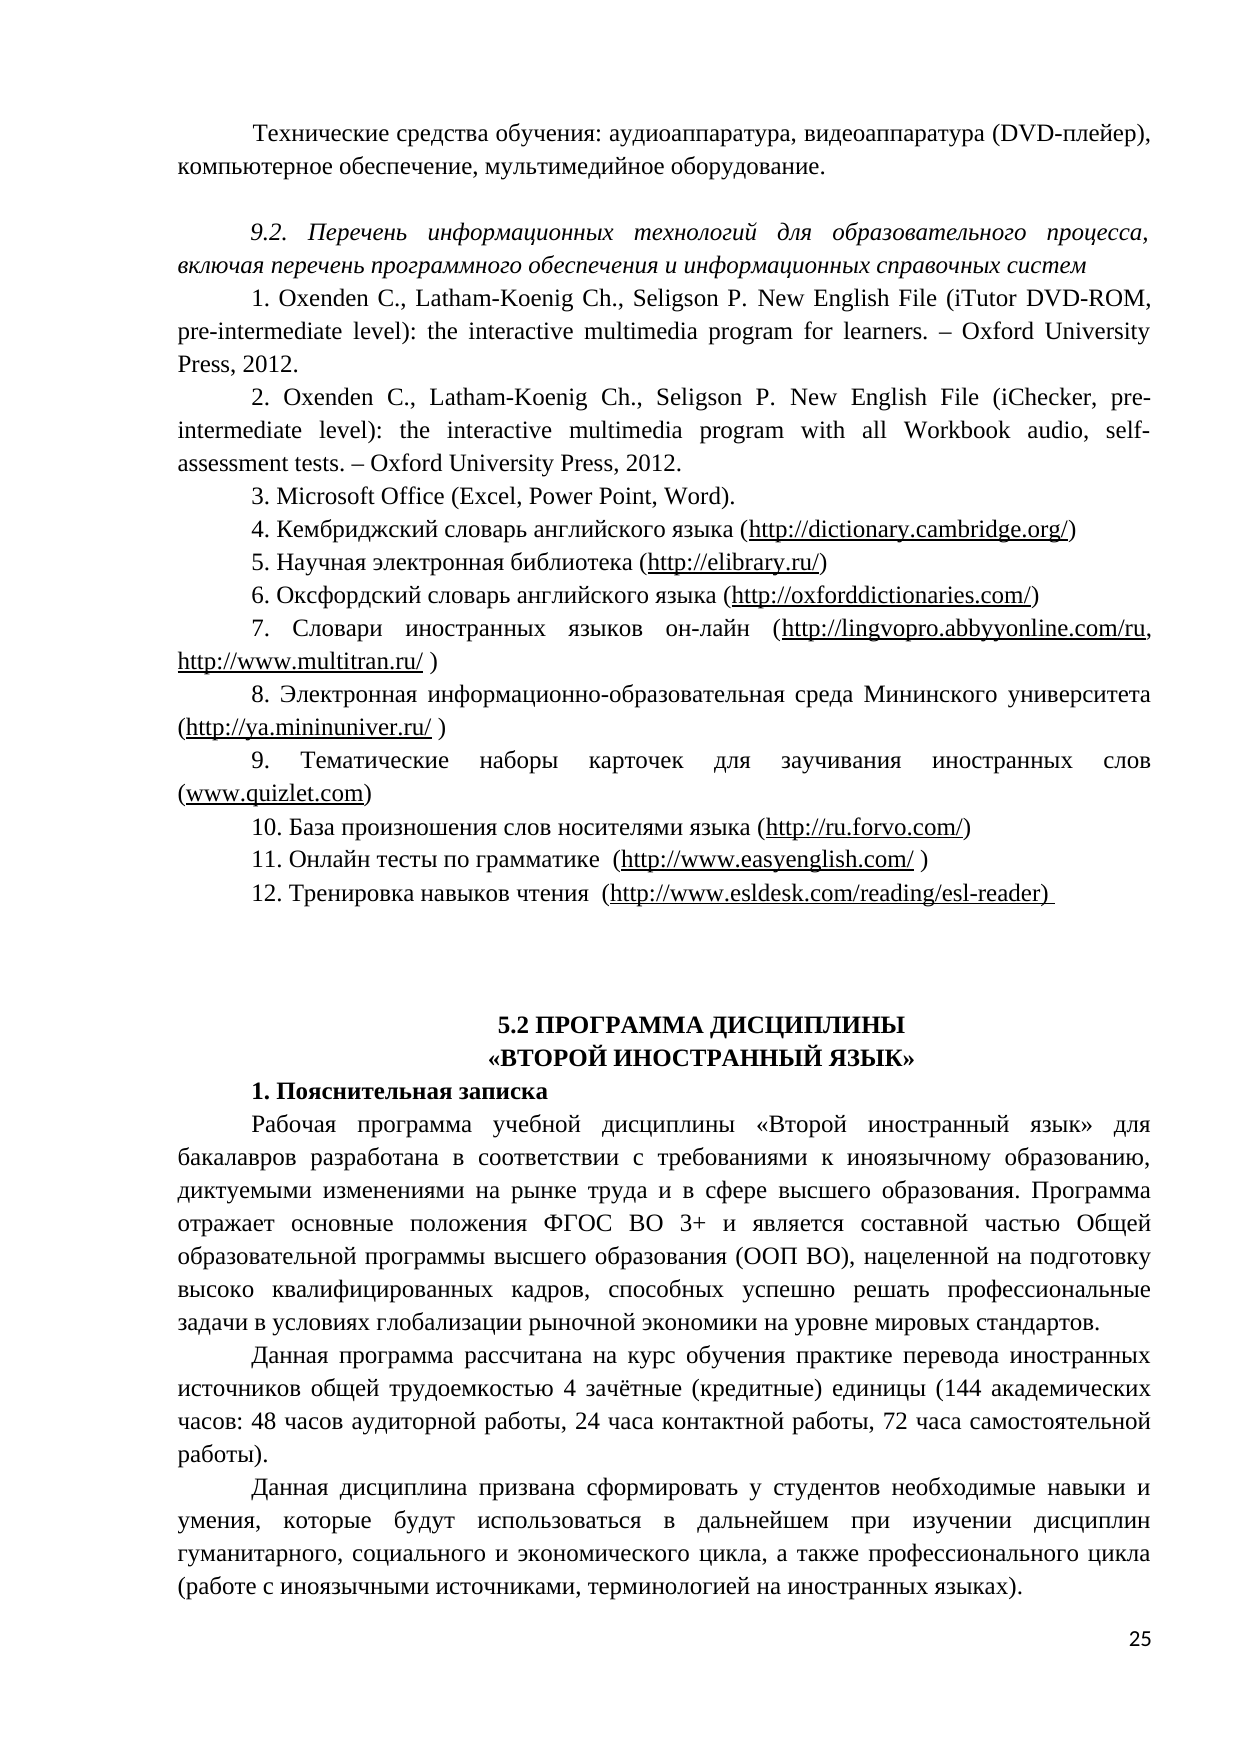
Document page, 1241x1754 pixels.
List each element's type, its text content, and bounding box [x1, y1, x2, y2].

text «Второй иностранный язык» [177, 1043, 1152, 1071]
text 6. Оксфордский словарь английского языка (http://oxforddictionaries.com/) [177, 580, 1152, 609]
text 9.2. Перечень информационных технологий для образовательного процесса, включая перечень программного обеспечения и информационных справочных систем [177, 217, 1152, 279]
text 8. Электронная информационно-образовательная среда Мининского университета (http://ya.mininuniver.ru/ ) [177, 679, 1152, 741]
text 2. Oxenden C., Latham-Koenig Ch., Seligson P. New English File (iChecker, pre-intermediate level): the interactive multimedia program with all Workbook audio, self-assessment tests. – Oxford University Press, 2012. [177, 382, 1152, 477]
text 3. Microsoft Office (Excel, Power Point, Word). [177, 481, 1152, 510]
text 1. Пояснительная записка [177, 1076, 1152, 1104]
text Данная дисциплина призвана сформировать у студентов необходимые навыки и умения, которые будут использоваться в дальнейшем при изучении дисциплин гуманитарного, социального и экономического цикла, а также профессионального цикла (работе с иноязычными источниками, терминологией на иностранных языках). [177, 1472, 1152, 1600]
text 9. Тематические наборы карточек для заучивания иностранных слов (www.quizlet.com) [177, 746, 1152, 807]
text 12. Тренировка навыков чтения (http://www.esldesk.com/reading/esl-reader) [177, 878, 1152, 906]
text Технические средства обучения: аудиоаппаратура, видеоаппаратура (DVD-плейер), компьютерное обеспечение, мультимедийное оборудование. [177, 118, 1152, 180]
text 10. База произношения слов носителями языка (http://ru.forvo.com/) [177, 812, 1152, 840]
text 7. Словари иностранных языков он-лайн (http://lingvopro.abbyyonline.com/ru, http://www.multitran.ru/ ) [177, 613, 1152, 675]
text Рабочая программа учебной дисциплины «Второй иностранный язык» для бакалавров разработана в соответствии с требованиями к иноязычному образованию, диктуемыми изменениями на рынке труда и в сфере высшего образования. Программа отражает основные положения ФГОС ВО 3+ и является составной частью Общей образовательной программы высшего образования (ООП ВО), нацеленной на подготовку высоко квалифицированных кадров, способных успешно решать профессиональные задачи в условиях глобализации рыночной экономики на уровне мировых стандартов. [177, 1109, 1152, 1336]
text 5.2 ПРОГРАММА ДИСЦИПЛИНЫ [177, 1010, 1152, 1038]
text 1. Oxenden C., Latham-Koenig Ch., Seligson P. New English File (iTutor DVD-ROM, pre-intermediate level): the interactive multimedia program for learners. – Oxford University Press, 2012. [177, 283, 1152, 378]
text 11. Онлайн тесты по грамматике (http://www.easyenglish.com/ ) [177, 844, 1152, 873]
text Данная программа рассчитана на курс обучения практике перевода иностранных источников общей трудоемкостью 4 зачётные (кредитные) единицы (144 академических часов: 48 часов аудиторной работы, 24 часа контактной работы, 72 часа самостоятельной работы). [177, 1340, 1152, 1468]
text 4. Кембриджский словарь английского языка (http://dictionary.cambridge.org/) [177, 514, 1152, 543]
text 5. Научная электронная библиотека (http://elibrary.ru/) [177, 547, 1152, 576]
